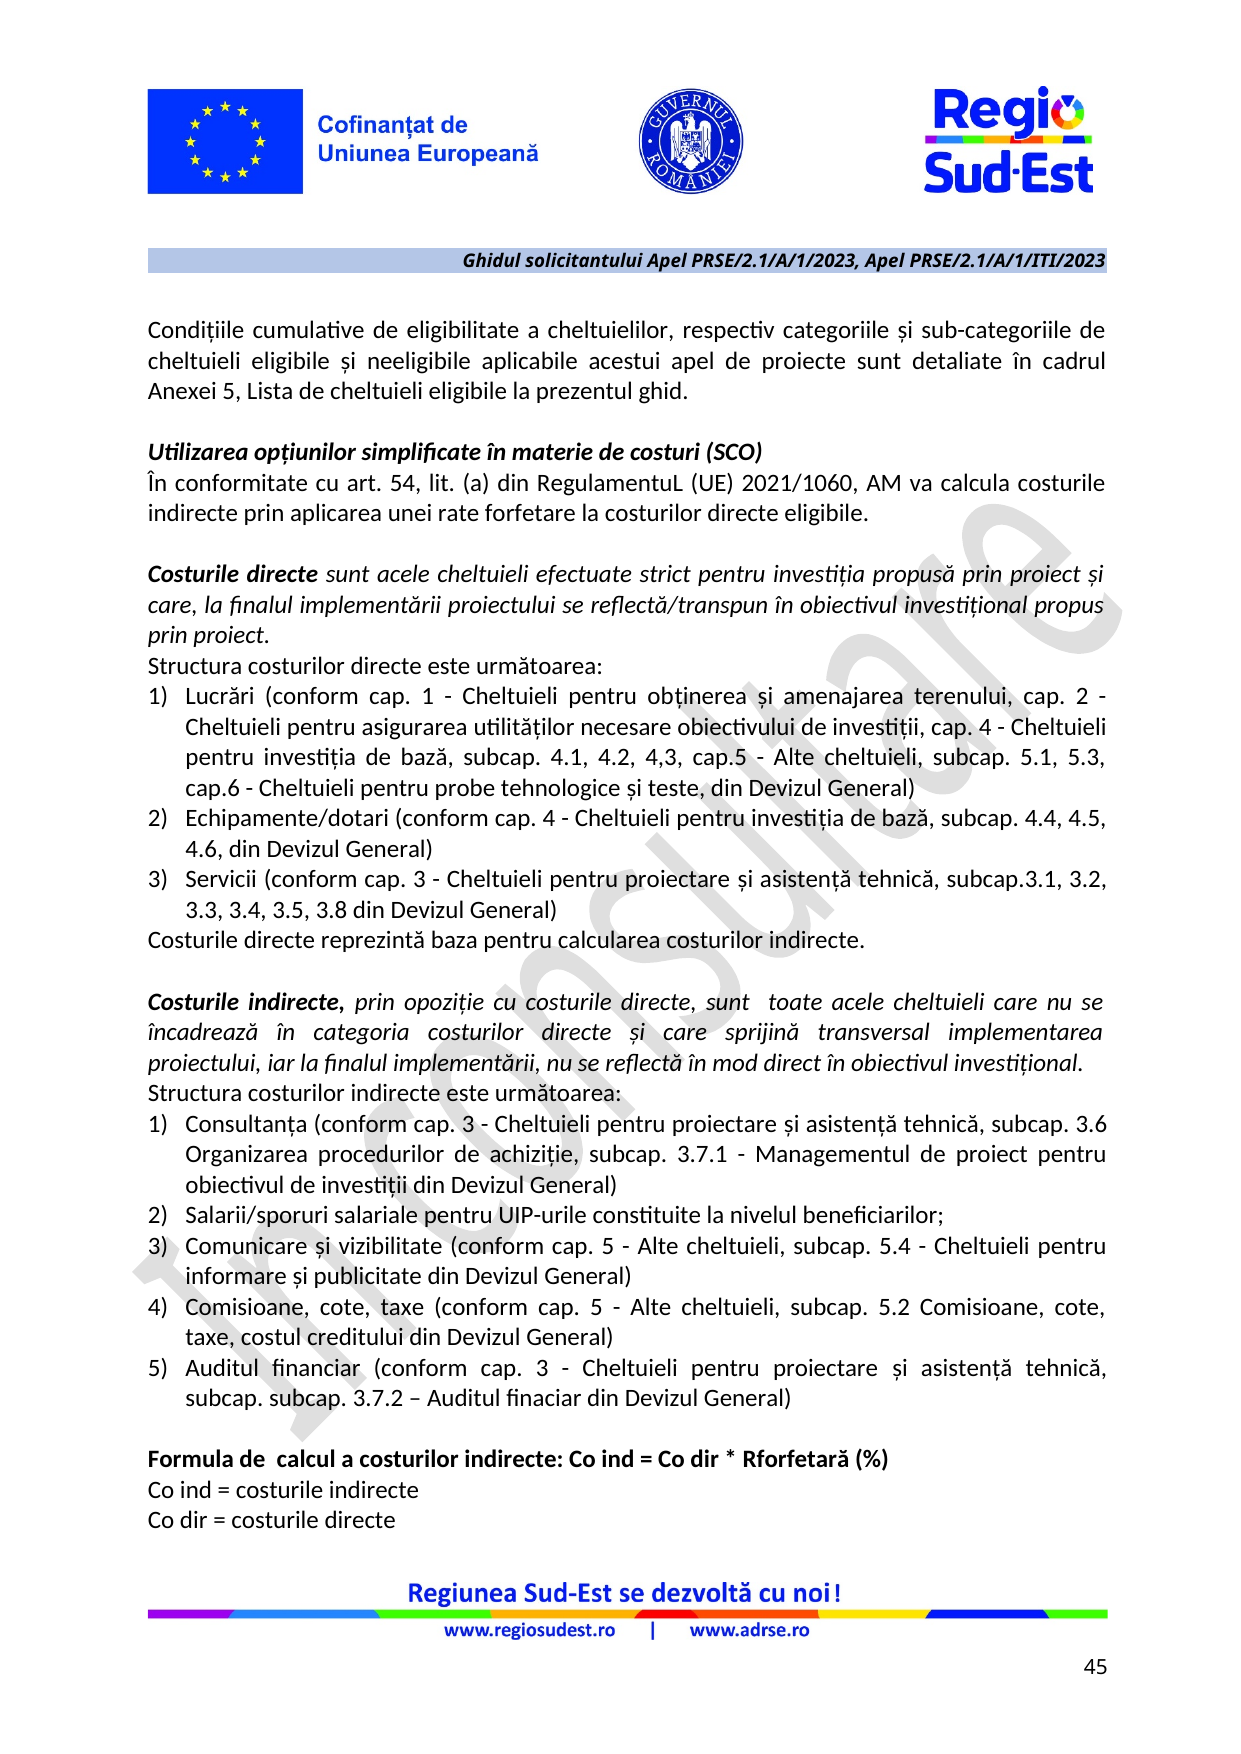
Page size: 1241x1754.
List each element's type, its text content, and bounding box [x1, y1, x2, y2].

list Consultanța (conform cap. 3 - Cheltuieli pentru proiectare şi asistenţă tehnică, subcap. 3.6 Organizarea procedurilor de achiziție, subcap. 3.7.1 - Managementul de proiect pentru obiectivul de investiţii din Devizul General) [148, 1108, 1107, 1199]
list Comunicare și vizibilitate (conform cap. 5 - Alte cheltuieli, subcap. 5.4 - Cheltuieli pentru informare şi publicitate din Devizul General) [148, 1230, 1107, 1291]
list Condițiile cumulative de eligibilitate a cheltuielilor, respectiv categoriile și sub-categoriile de cheltuieli eligibile și neeligibile aplicabile acestui apel de proiecte sunt detaliate în cadrul Anexei 5, Lista de cheltuieli eligibile la prezentul ghid. [148, 314, 1107, 406]
list Co ind = costurile indirecte [148, 1474, 1107, 1504]
list Costurile directe sunt acele cheltuieli efectuate strict pentru investiția propusă prin proiect și care, la finalul implementării proiectului se reflectă/transpun în obiectivul investițional propus prin proiect. [148, 558, 1107, 650]
list Salarii/sporuri salariale pentru UIP-urile constituite la nivelul beneficiarilor; [148, 1199, 1107, 1230]
list Formula de calcul a costurilor indirecte: Co ind = Co dir * Rforfetară (%) [148, 1443, 1107, 1474]
list Comisioane, cote, taxe (conform cap. 5 - Alte cheltuieli, subcap. 5.2 Comisioane, cote, taxe, costul creditului din Devizul General) [148, 1291, 1107, 1352]
list Costurile indirecte, prin opoziție cu costurile directe, sunt toate acele cheltuieli care nu se încadrează în categoria costurilor directe și care sprijină transversal implementarea proiectului, iar la finalul implementării, nu se reflectă în mod direct în obiectivul investițional. [148, 986, 1107, 1077]
list În conformitate cu art. 54, lit. (a) din RegulamentuL (UE) 2021/1060, AM va calcula costurile indirecte prin aplicarea unei rate forfetare la costurilor directe eligibile. [148, 467, 1107, 528]
text Utilizarea opțiunilor simplificate în materie de costuri (SCO) [148, 436, 1107, 467]
picture [147, 1582, 1108, 1640]
list Servicii (conform cap. 3 - Cheltuieli pentru proiectare şi asistenţă tehnică, subcap.3.1, 3.2, 3.3, 3.4, 3.5, 3.8 din Devizul General) [148, 864, 1107, 925]
picture [147, 86, 1093, 195]
list Lucrări (conform cap. 1 - Cheltuieli pentru obţinerea şi amenajarea terenului, cap. 2 - Cheltuieli pentru asigurarea utilităţilor necesare obiectivului de investiţii, cap. 4 - Cheltuieli pentru investiţia de bază, subcap. 4.1, 4.2, 4,3, cap.5 - Alte cheltuieli, subcap. 5.1, 5.3, cap.6 - Cheltuieli pentru probe tehnologice şi teste, din Devizul General) [148, 681, 1107, 803]
list Co dir = costurile directe [148, 1504, 1107, 1535]
list Structura costurilor directe este următoarea: [148, 650, 1107, 681]
list Echipamente/dotari (conform cap. 4 - Cheltuieli pentru investiţia de bază, subcap. 4.4, 4.5, 4.6, din Devizul General) [148, 803, 1107, 864]
text Costurile directe reprezintă baza pentru calcularea costurilor indirecte. [148, 925, 1107, 955]
list Structura costurilor indirecte este următoarea: [148, 1077, 1107, 1108]
list Auditul financiar (conform cap. 3 - Cheltuieli pentru proiectare şi asistenţă tehnică, subcap. subcap. 3.7.2 – Auditul finaciar din Devizul General) [148, 1352, 1107, 1413]
